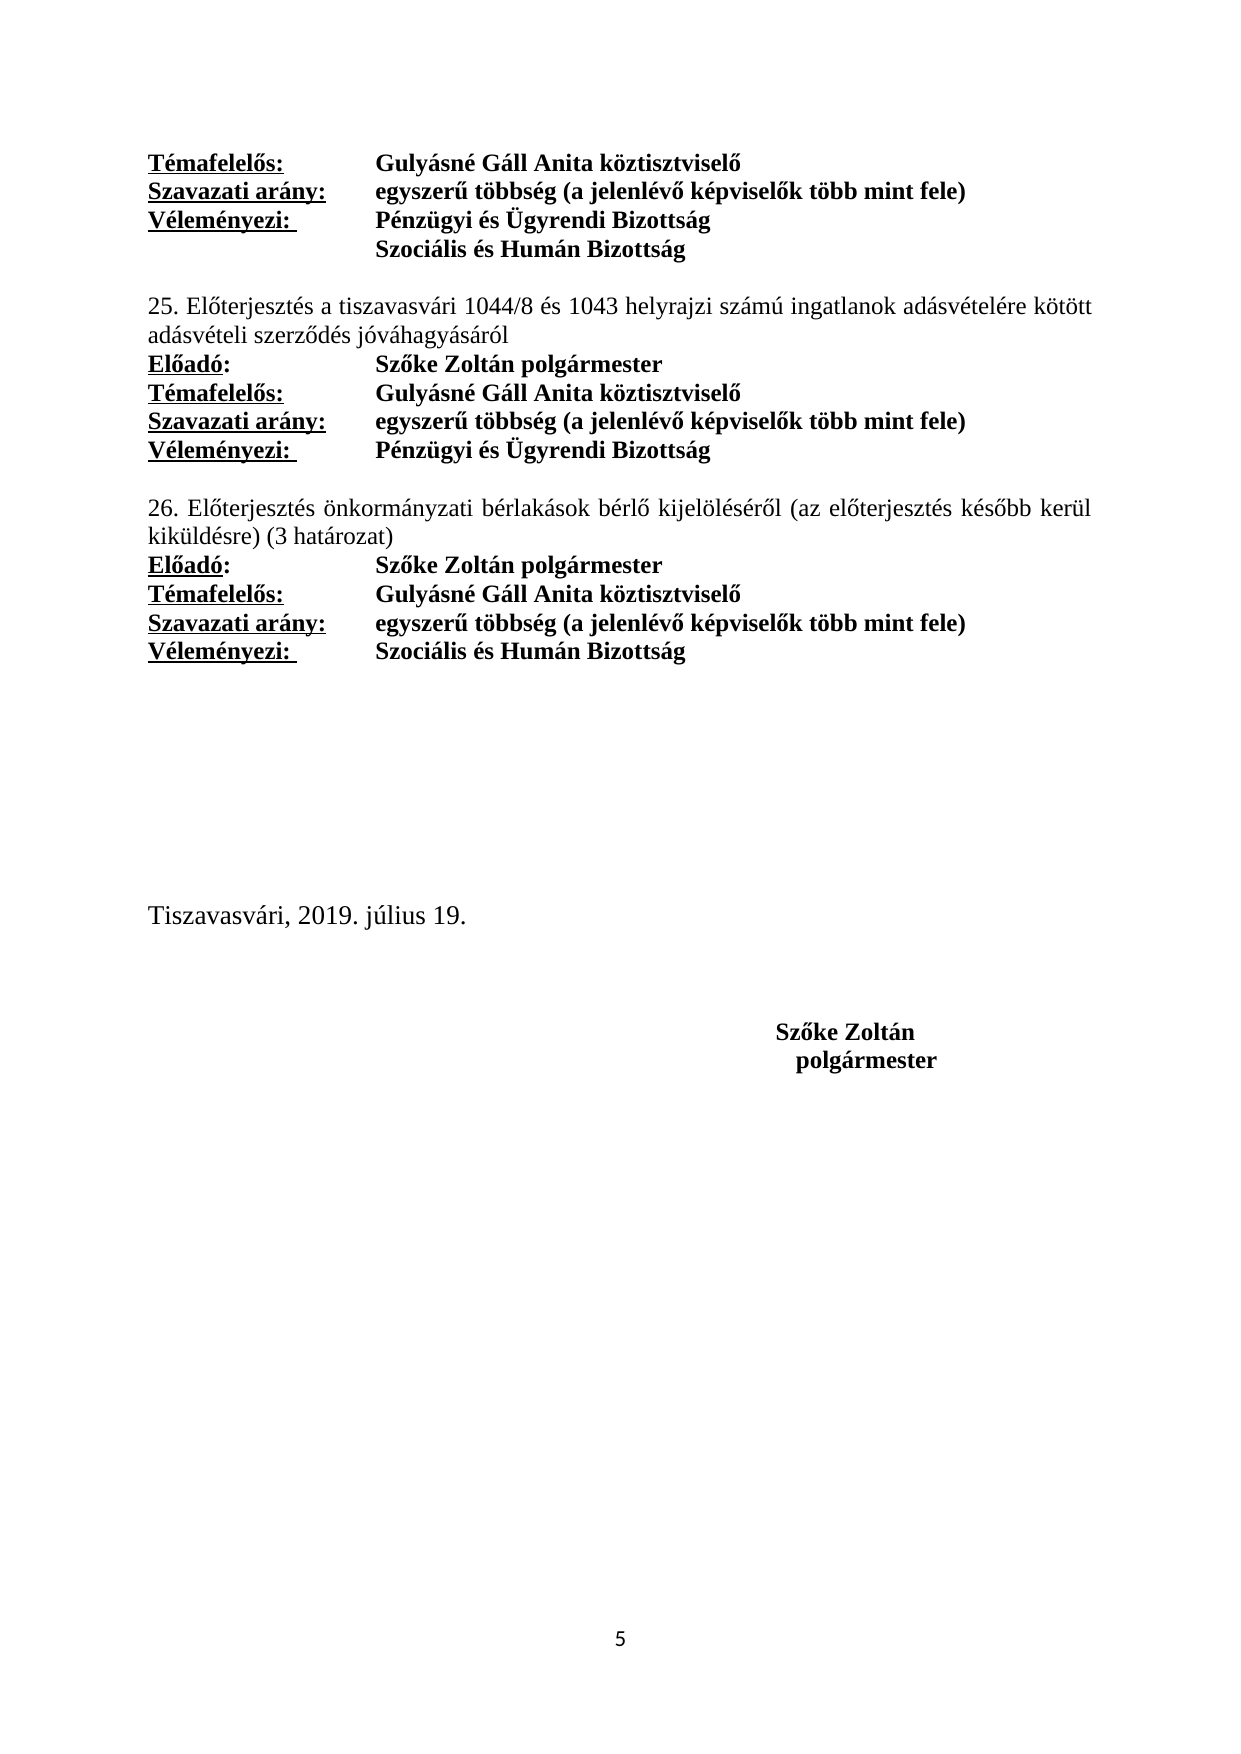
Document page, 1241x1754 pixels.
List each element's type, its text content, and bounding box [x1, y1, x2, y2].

text Szociális és Humán Bizottság [148, 234, 1093, 263]
text Szőke Zoltán [148, 1017, 1093, 1045]
text Szavazati arány: egyszerű többség (a jelenlévő képviselők több mint fele) [148, 406, 1093, 435]
text Szavazati arány: egyszerű többség (a jelenlévő képviselők több mint fele) [148, 608, 1093, 636]
text Véleményezi: Szociális és Humán Bizottság [148, 636, 1093, 665]
text 26. Előterjesztés önkormányzati bérlakások bérlő kijelöléséről (az előterjesztés később kerül kiküldésre) (3 határozat) [148, 493, 1093, 550]
text Témafelelős: Gulyásné Gáll Anita köztisztviselő [148, 148, 1093, 176]
text Véleményezi: Pénzügyi és Ügyrendi Bizottság [148, 205, 1093, 234]
text Véleményezi: Pénzügyi és Ügyrendi Bizottság [148, 435, 1093, 464]
text Tiszavasvári, 2019. július 19. [148, 899, 1093, 930]
text Előadó: Szőke Zoltán polgármester [148, 349, 1093, 378]
text 25. Előterjesztés a tiszavasvári 1044/8 és 1043 helyrajzi számú ingatlanok adásvételére kötött adásvételi szerződés jóváhagyásáról [148, 291, 1093, 349]
text polgármester [148, 1045, 1093, 1074]
text Témafelelős: Gulyásné Gáll Anita köztisztviselő [148, 378, 1093, 406]
text Előadó: Szőke Zoltán polgármester [148, 550, 1093, 579]
text Szavazati arány: egyszerű többség (a jelenlévő képviselők több mint fele) [148, 176, 1093, 205]
text Témafelelős: Gulyásné Gáll Anita köztisztviselő [148, 579, 1093, 608]
